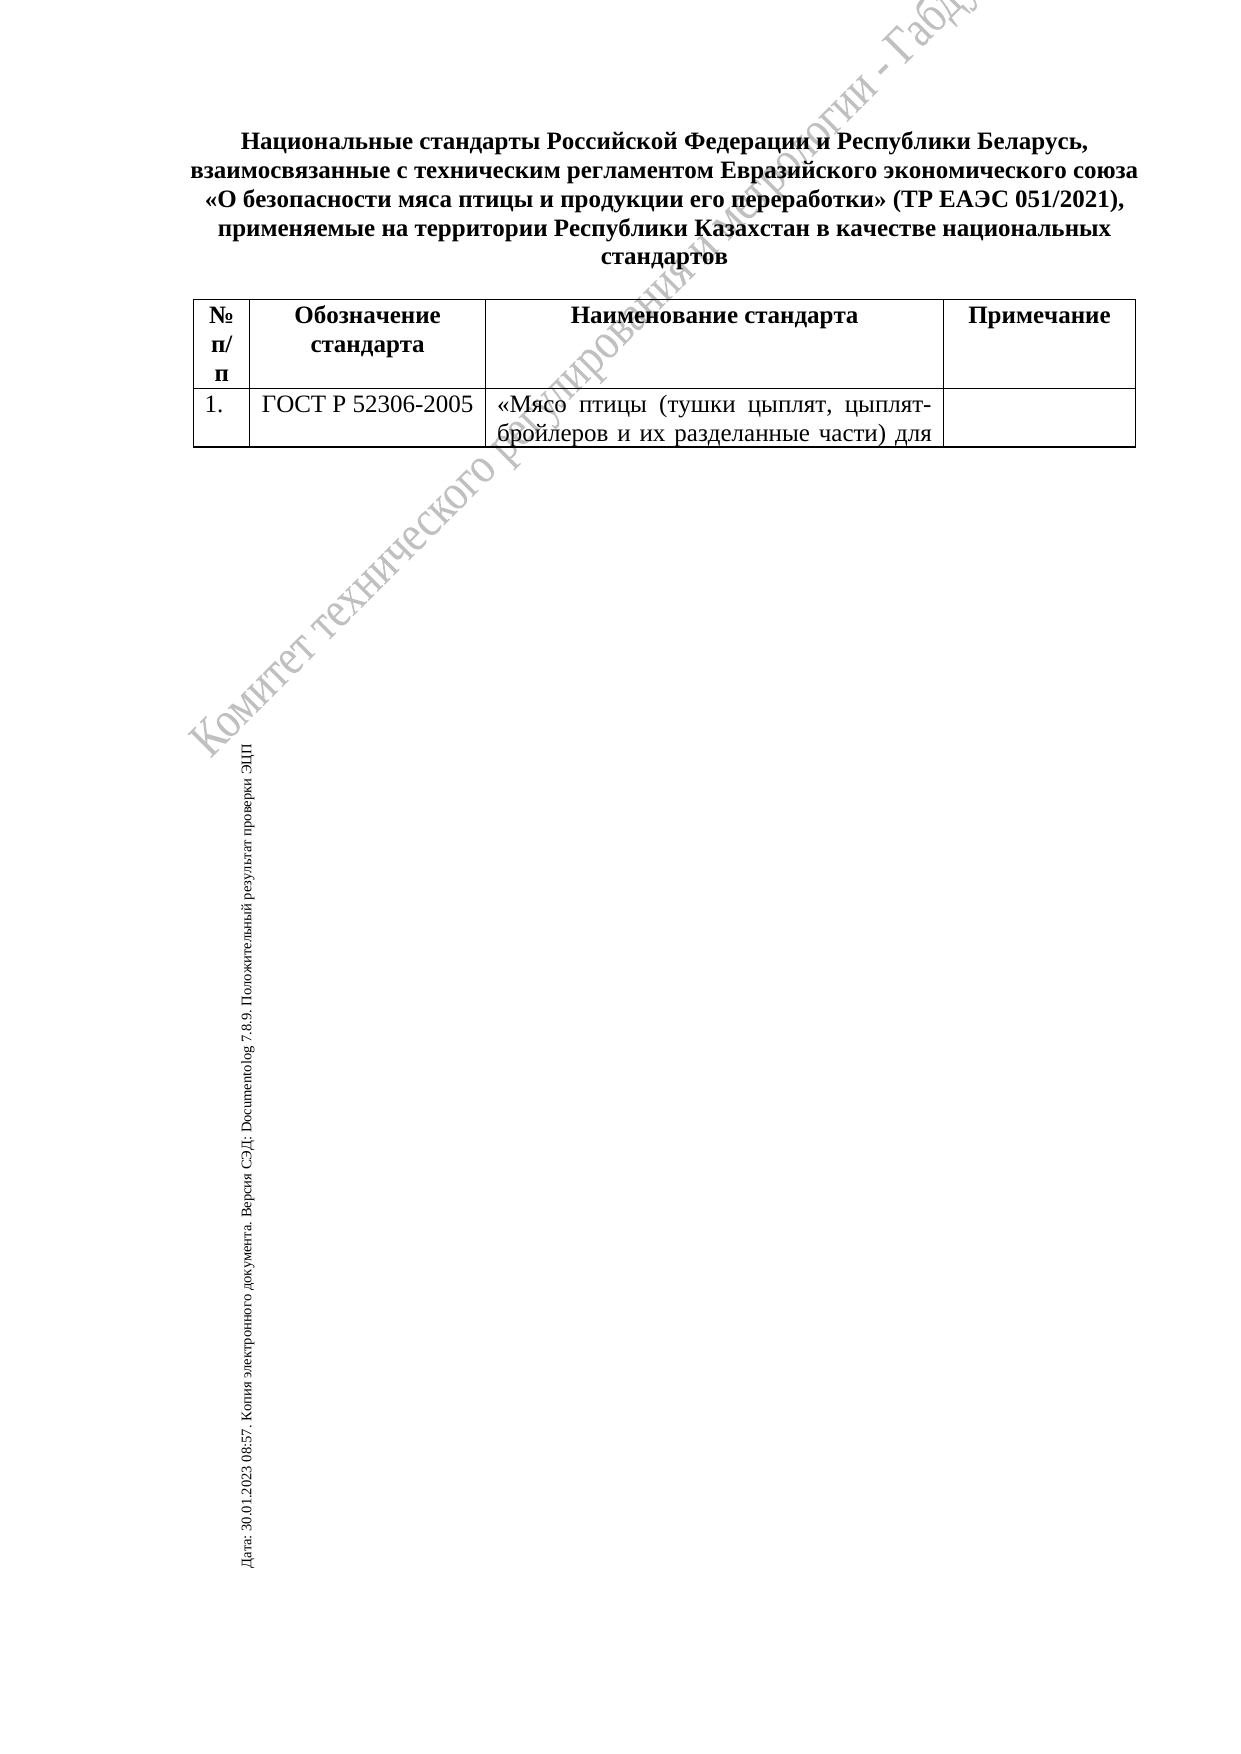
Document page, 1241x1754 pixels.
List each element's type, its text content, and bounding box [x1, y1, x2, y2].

table_header № п/п [194, 300, 249, 388]
text Национальные стандарты Российской Федерации и Республики Беларусь, взаимосвязанные с техническим регламентом Евразийского экономического союза «О безопасности мяса птицы и продукции его переработки» (ТР ЕАЭС 051/2021), применяемые на территории Республики Казахстан в качестве национальных стандартов [177, 126, 1152, 270]
table_header Наименование стандарта [486, 300, 943, 388]
table_header Обозначение стандарта [250, 300, 485, 388]
table_cell [944, 389, 1135, 446]
table_cell [194, 389, 249, 446]
table_header Примечание [944, 300, 1135, 388]
table_cell «Мясо птицы (тушки цыплят, цыплят-бройлеров и их разделанные части) для детского питания. Технические условия» [486, 389, 943, 446]
table_cell ГОСТ Р 52306-2005 [250, 389, 485, 446]
